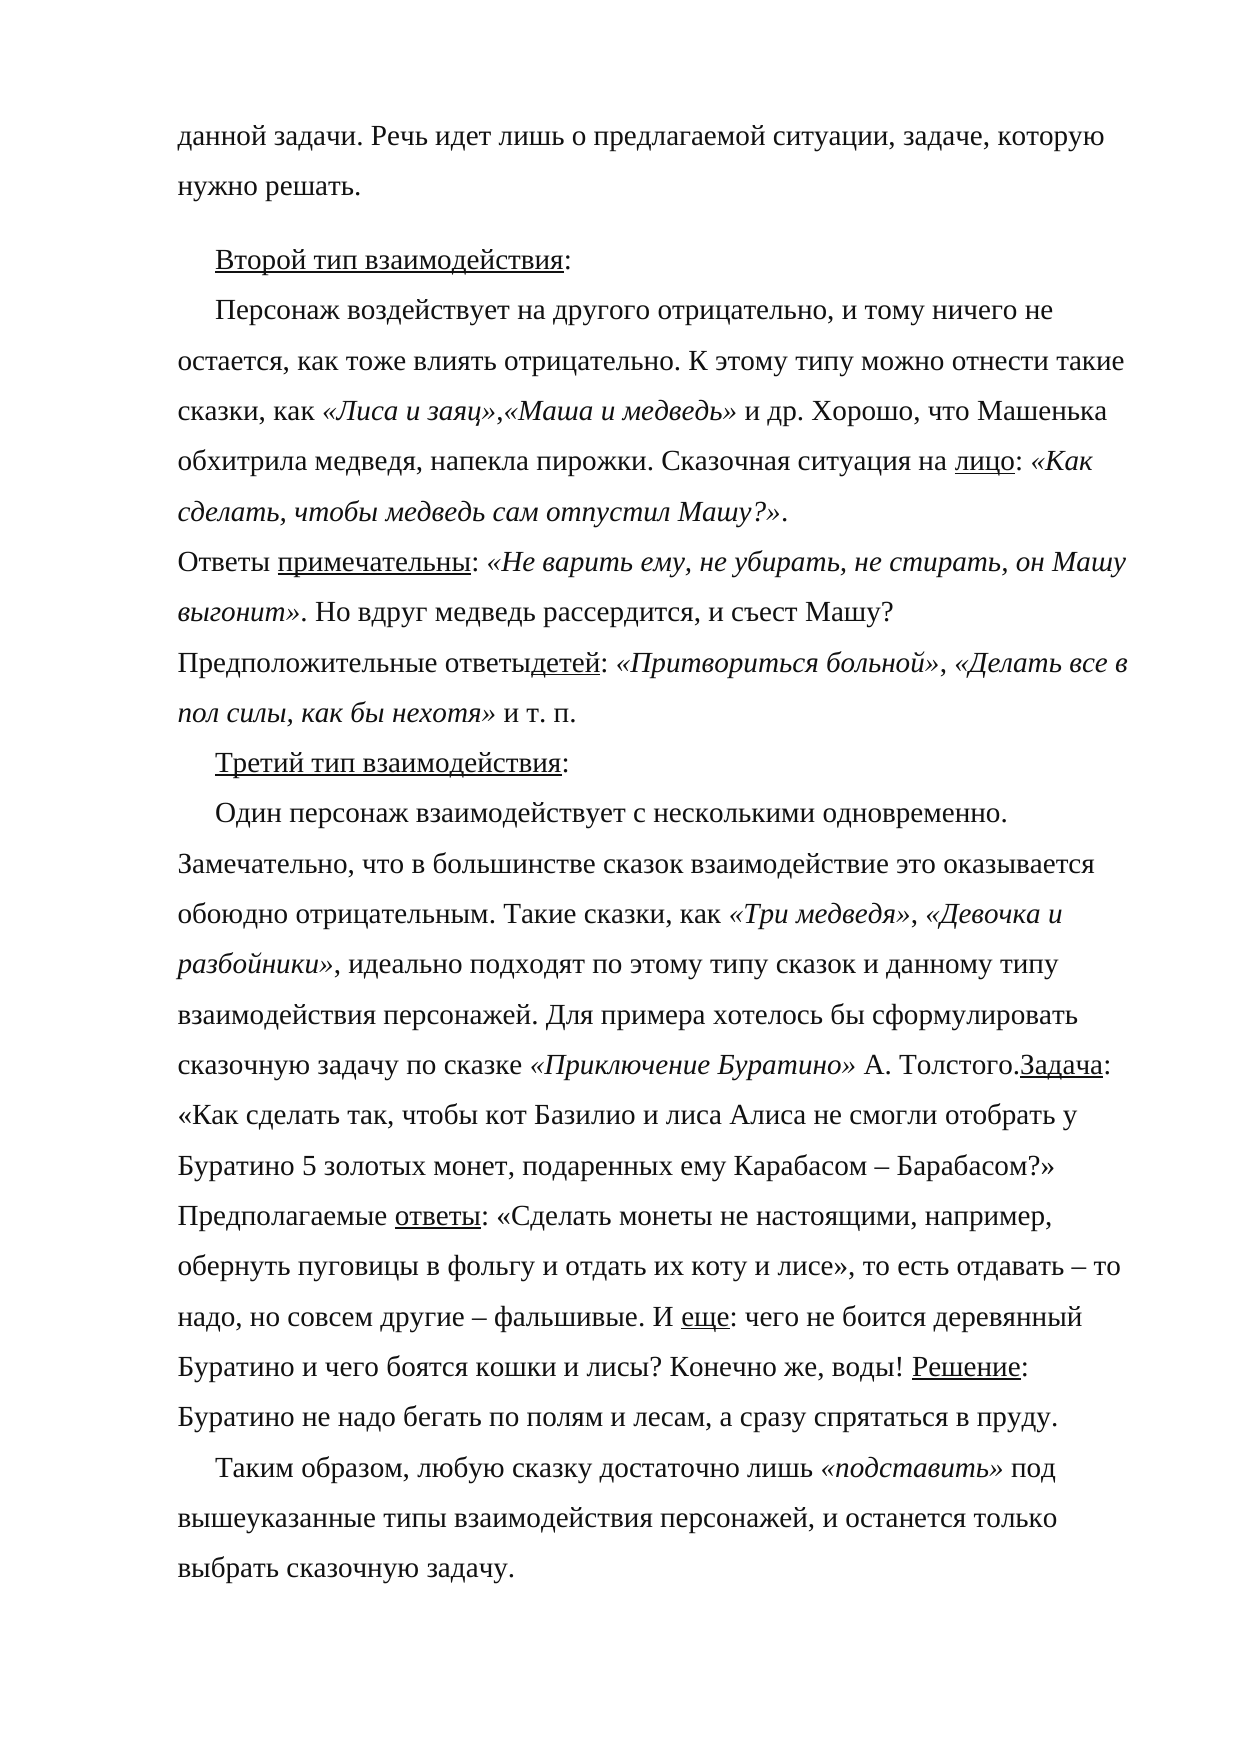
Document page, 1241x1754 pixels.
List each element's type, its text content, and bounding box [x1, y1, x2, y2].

text Второй тип взаимодействия: [177, 242, 1152, 276]
text Персонаж воздействует на другого отрицательно, и тому ничего не остается, как тоже влиять отрицательно. К этому типу можно отнести такие сказки, как «Лиса и заяц»,«Маша и медведь» и др. Хорошо, что Машенька обхитрила медведя, напекла пирожки. Сказочная ситуация на лицо: «Как сделать, чтобы медведь сам отпустил Машу?». Ответы примечательны: «Не варить ему, не убирать, не стирать, он Машу выгонит». Но вдруг медведь рассердится, и съест Машу? Предположительные ответыдетей: «Притвориться больной», «Делать все в пол силы, как бы нехотя» и т. п. [177, 292, 1152, 728]
text Таким образом, любую сказку достаточно лишь «подставить» под вышеуказанные типы взаимодействия персонажей, и останется только выбрать сказочную задачу. [177, 1450, 1152, 1584]
text Третий тип взаимодействия: [177, 745, 1152, 779]
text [177, 118, 1152, 202]
text Один персонаж взаимодействует с несколькими одновременно. Замечательно, что в большинстве сказок взаимодействие это оказывается обоюдно отрицательным. Такие сказки, как «Три медведя», «Девочка и разбойники», идеально подходят по этому типу сказок и данному типу взаимодействия персонажей. Для примера хотелось бы сформулировать сказочную задачу по сказке «Приключение Буратино» А. Толстого.Задача: «Как сделать так, чтобы кот Базилио и лиса Алиса не смогли отобрать у Буратино 5 золотых монет, подаренных ему Карабасом – Барабасом?» Предполагаемые ответы: «Сделать монеты не настоящими, например, обернуть пуговицы в фольгу и отдать их коту и лисе», то есть отдавать – то надо, но совсем другие – фальшивые. И еще: чего не боится деревянный Буратино и чего боятся кошки и лисы? Конечно же, воды! Решение: Буратино не надо бегать по полям и лесам, а сразу спрятаться в пруду. [177, 796, 1152, 1433]
